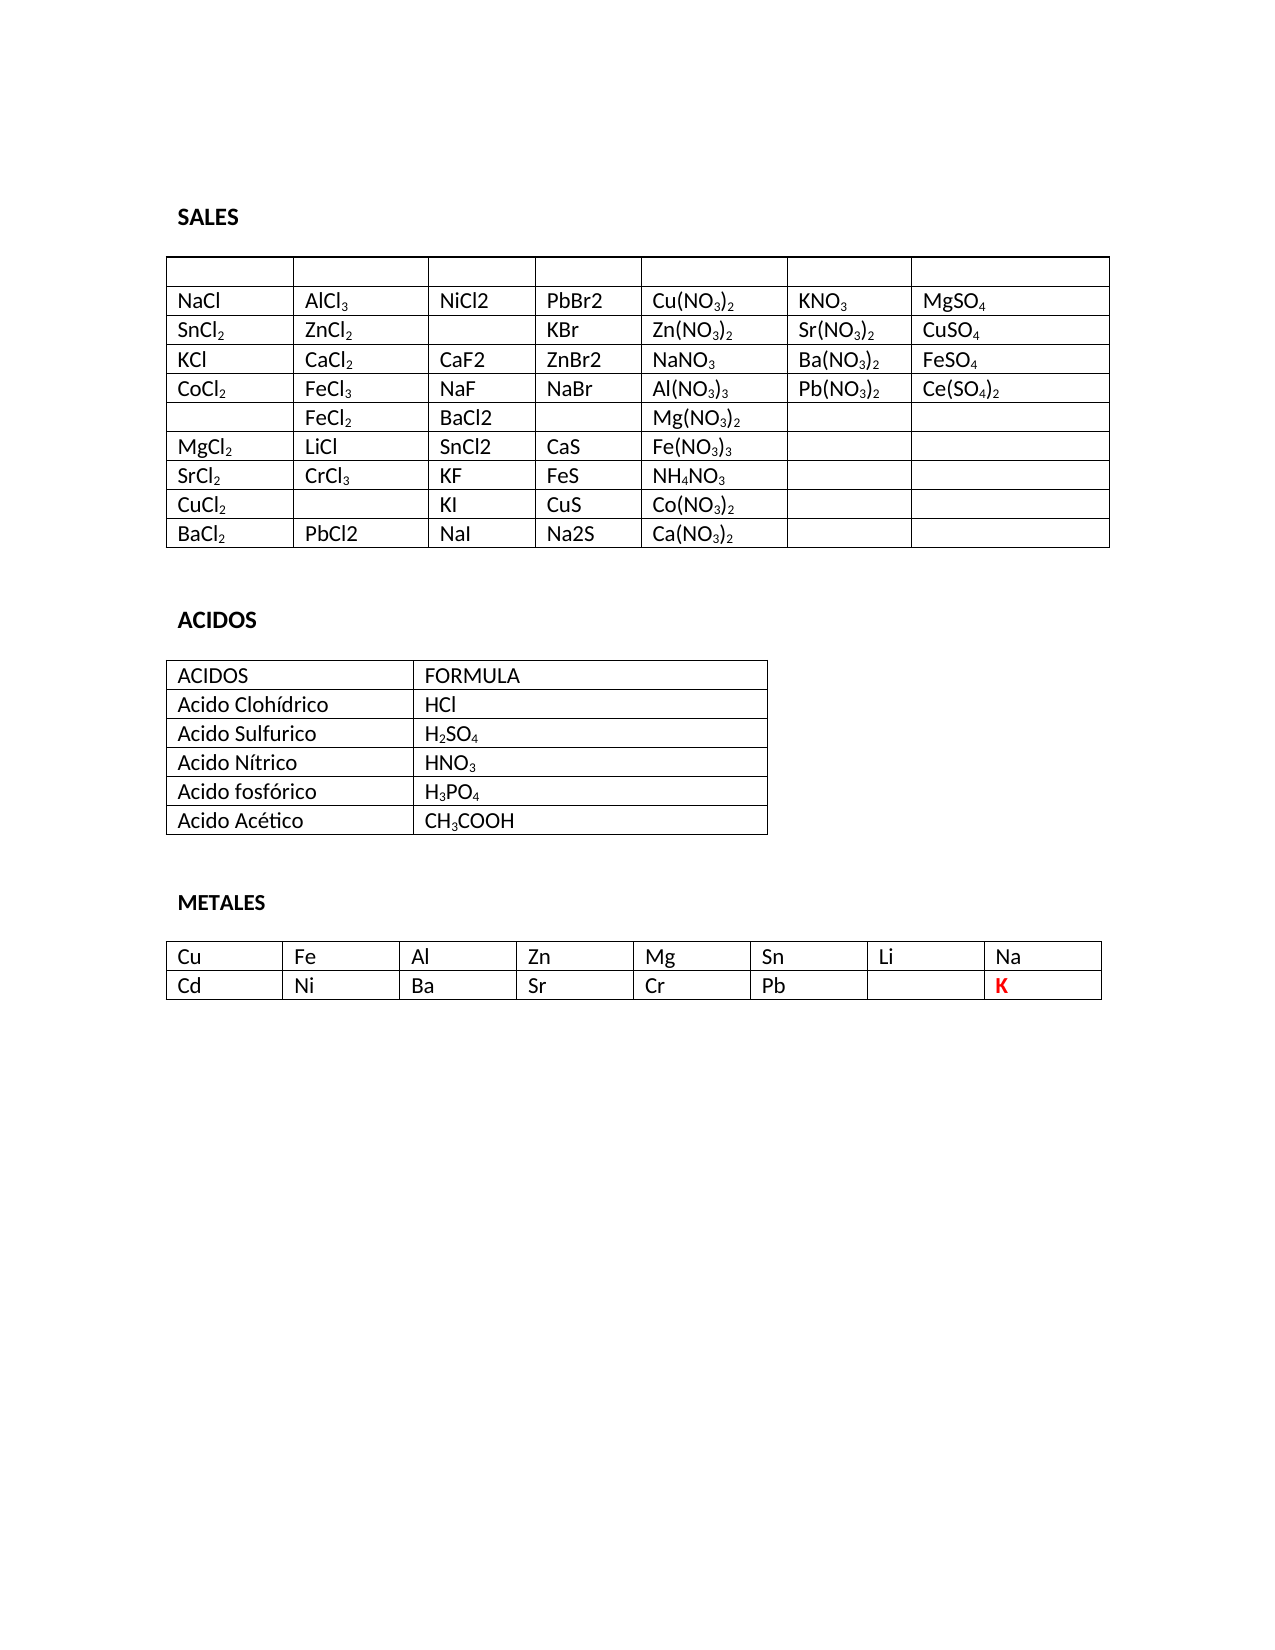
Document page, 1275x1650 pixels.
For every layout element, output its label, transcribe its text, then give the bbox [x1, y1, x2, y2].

table_cell Acido Nítrico [167, 748, 413, 776]
table_cell NaBr [536, 374, 641, 402]
table_header FORMULA [414, 661, 767, 689]
table_cell KNO3 [788, 287, 911, 314]
table_cell Fe(NO3)3 [642, 432, 787, 460]
table_cell KF [429, 461, 535, 489]
table_header [912, 258, 1109, 286]
table_cell AlCl3 [294, 287, 428, 314]
table_header Li [868, 942, 984, 970]
table_header [294, 258, 428, 286]
table_cell CaF2 [429, 345, 535, 373]
table_cell SrCl2 [167, 461, 293, 489]
table_cell ZnCl2 [294, 316, 428, 344]
table_cell Pb(NO3)2 [788, 374, 911, 402]
table_cell [294, 490, 428, 518]
table_cell Sr(NO3)2 [788, 316, 911, 344]
table_cell [788, 403, 911, 431]
table_cell KI [429, 490, 535, 518]
table_cell H3PO4 [414, 777, 767, 805]
table_cell Acido Acético [167, 806, 413, 834]
table_header Sn [751, 942, 867, 970]
table_cell SnCl2 [167, 316, 293, 344]
table_cell BaCl2 [167, 519, 293, 547]
table_cell Acido Clohídrico [167, 690, 413, 718]
table_cell CoCl2 [167, 374, 293, 402]
table_cell Ni [283, 971, 399, 999]
table_header Zn [517, 942, 633, 970]
table_cell PbBr2 [536, 287, 641, 314]
table_header Fe [283, 942, 399, 970]
table_cell Al(NO3)3 [642, 374, 787, 402]
table_cell Zn(NO3)2 [642, 316, 787, 344]
table_header ACIDOS [167, 661, 413, 689]
table_cell Pb [751, 971, 867, 999]
text METALES [177, 888, 1098, 916]
table_cell HCl [414, 690, 767, 718]
table_cell ZnBr2 [536, 345, 641, 373]
table_cell KBr [536, 316, 641, 344]
table_cell [429, 316, 535, 344]
table_header Cu [167, 942, 282, 970]
table_cell KCl [167, 345, 293, 373]
table_cell PbCl2 [294, 519, 428, 547]
table_cell [788, 432, 911, 460]
table_cell FeSO4 [912, 345, 1109, 373]
table_cell NaNO3 [642, 345, 787, 373]
table_cell [788, 461, 911, 489]
table_cell [788, 519, 911, 547]
table_cell MgSO4 [912, 287, 1109, 314]
table_cell Acido Sulfurico [167, 719, 413, 747]
table_cell Co(NO3)2 [642, 490, 787, 518]
table_cell [788, 490, 911, 518]
table_cell K [985, 971, 1101, 999]
table_cell CuCl2 [167, 490, 293, 518]
table_cell Ce(SO4)2 [912, 374, 1109, 402]
table_cell NaCl [167, 287, 293, 314]
table_cell FeCl2 [294, 403, 428, 431]
table_cell Cu(NO3)2 [642, 287, 787, 314]
table_cell CuSO4 [912, 316, 1109, 344]
table_header Mg [634, 942, 750, 970]
table_cell LiCl [294, 432, 428, 460]
table_cell [536, 403, 641, 431]
table_cell Ba(NO3)2 [788, 345, 911, 373]
table_cell CrCl3 [294, 461, 428, 489]
table_header Al [400, 942, 516, 970]
table_cell [912, 519, 1109, 547]
table_cell FeS [536, 461, 641, 489]
table_cell Cd [167, 971, 282, 999]
table_cell FeCl3 [294, 374, 428, 402]
table_cell [167, 403, 293, 431]
table_header Na [985, 942, 1101, 970]
table_cell Cr [634, 971, 750, 999]
table_cell [912, 432, 1109, 460]
table_cell BaCl2 [429, 403, 535, 431]
table_cell Acido fosfórico [167, 777, 413, 805]
table_header [536, 258, 641, 286]
table_cell Ca(NO3)2 [642, 519, 787, 547]
table_cell CaCl2 [294, 345, 428, 373]
table_cell Ba [400, 971, 516, 999]
table_cell CaS [536, 432, 641, 460]
table_header [788, 258, 911, 286]
table_cell CuS [536, 490, 641, 518]
table_cell Sr [517, 971, 633, 999]
table_cell SnCl2 [429, 432, 535, 460]
table_cell NaF [429, 374, 535, 402]
table_cell MgCl2 [167, 432, 293, 460]
table_cell CH3COOH [414, 806, 767, 834]
table_cell Na2S [536, 519, 641, 547]
table_cell HNO3 [414, 748, 767, 776]
text ACIDOS [177, 604, 1098, 634]
table_cell [912, 403, 1109, 431]
table_header [429, 258, 535, 286]
table_cell H2SO4 [414, 719, 767, 747]
table_cell [912, 461, 1109, 489]
table_cell [868, 971, 984, 999]
table_cell NiCl2 [429, 287, 535, 314]
table_cell [912, 490, 1109, 518]
table_cell NH4NO3 [642, 461, 787, 489]
text SALES [177, 201, 1098, 231]
table_cell Mg(NO3)2 [642, 403, 787, 431]
table_header [167, 258, 293, 286]
table_cell NaI [429, 519, 535, 547]
table_header [642, 258, 787, 286]
